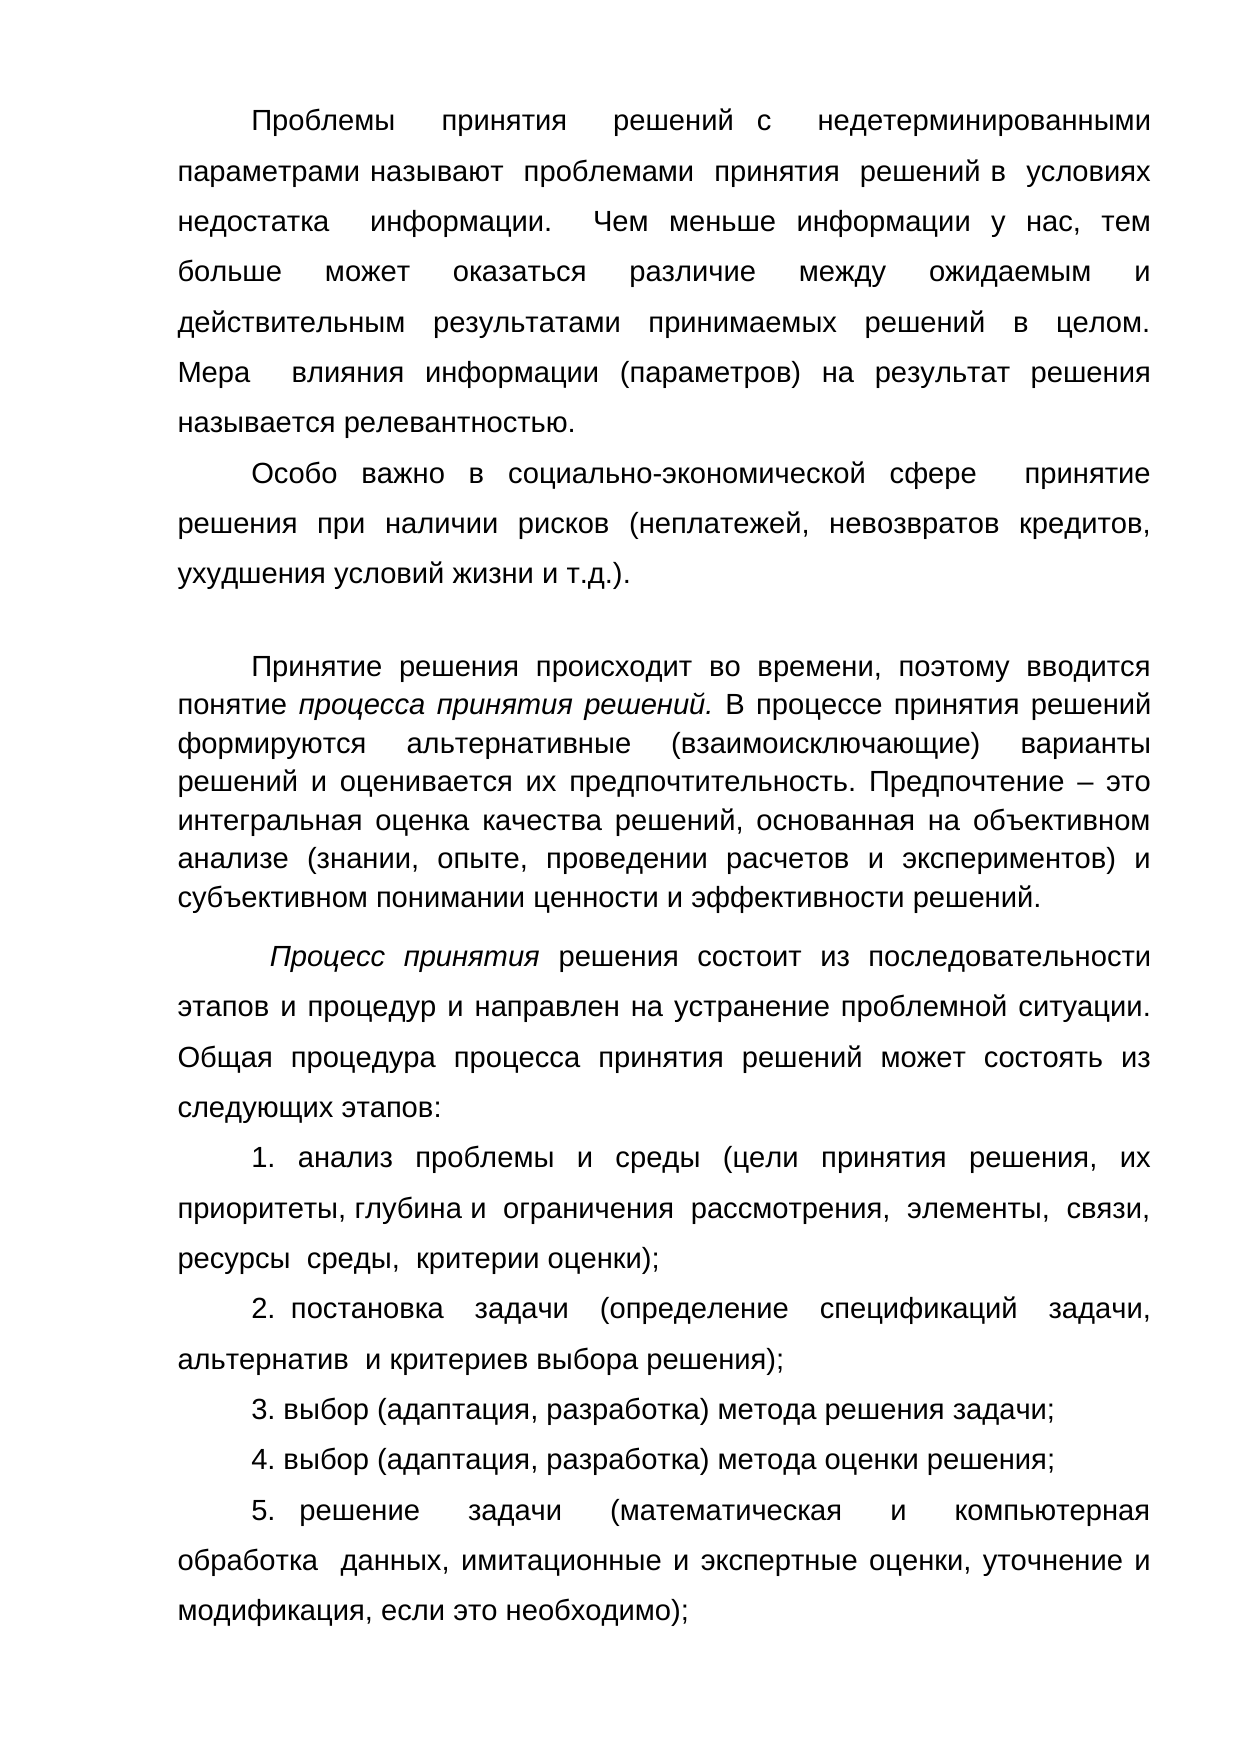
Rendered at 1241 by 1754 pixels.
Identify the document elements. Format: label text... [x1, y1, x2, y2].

text 3. выбор (адаптация, разработка) метода решения задачи; [177, 1392, 1152, 1426]
text 5. решение задачи (математическая и компьютерная обработка данных, имитационные и экспертные оценки, уточнение и модификация, если это необходимо); [177, 1493, 1152, 1627]
text 2. постановка задачи (определение спецификаций задачи, альтернатив и критериев выбора решения); [177, 1291, 1152, 1375]
text 4. выбор (адаптация, разработка) метода оценки решения; [177, 1442, 1152, 1476]
text Принятие решения происходит во времени, поэтому вводится понятие процесса принятия решений. В процессе принятия решений формируются альтернативные (взаимоисключающие) варианты решений и оценивается их предпочтительность. Предпочтение – это интегральная оценка качества решений, основанная на объективном анализе (знании, опыте, проведении расчетов и экспериментов) и субъективном понимании ценности и эффективности решений. [177, 648, 1152, 913]
text Проблемы принятия решений с недетерминированными параметрами называют проблемами принятия решений в условиях недостатка информации. Чем меньше информации у нас, тем больше может оказаться различие между ожидаемым и действительным результатами принимаемых решений в целом. Мера влияния информации (параметров) на результат решения называется релевантностью. [177, 103, 1152, 439]
text Процесс принятия решения состоит из последовательности этапов и процедур и направлен на устранение проблемной ситуации. Общая процедура процесса принятия решений может состоять из следующих этапов: [177, 939, 1152, 1124]
text 1. анализ проблемы и среды (цели принятия решения, их приоритеты, глубина и ограничения рассмотрения, элементы, связи, ресурсы среды, критерии оценки); [177, 1140, 1152, 1274]
text Особо важно в социально-экономической сфере принятие решения при наличии рисков (неплатежей, невозвратов кредитов, ухудшения условий жизни и т.д.). [177, 456, 1152, 590]
